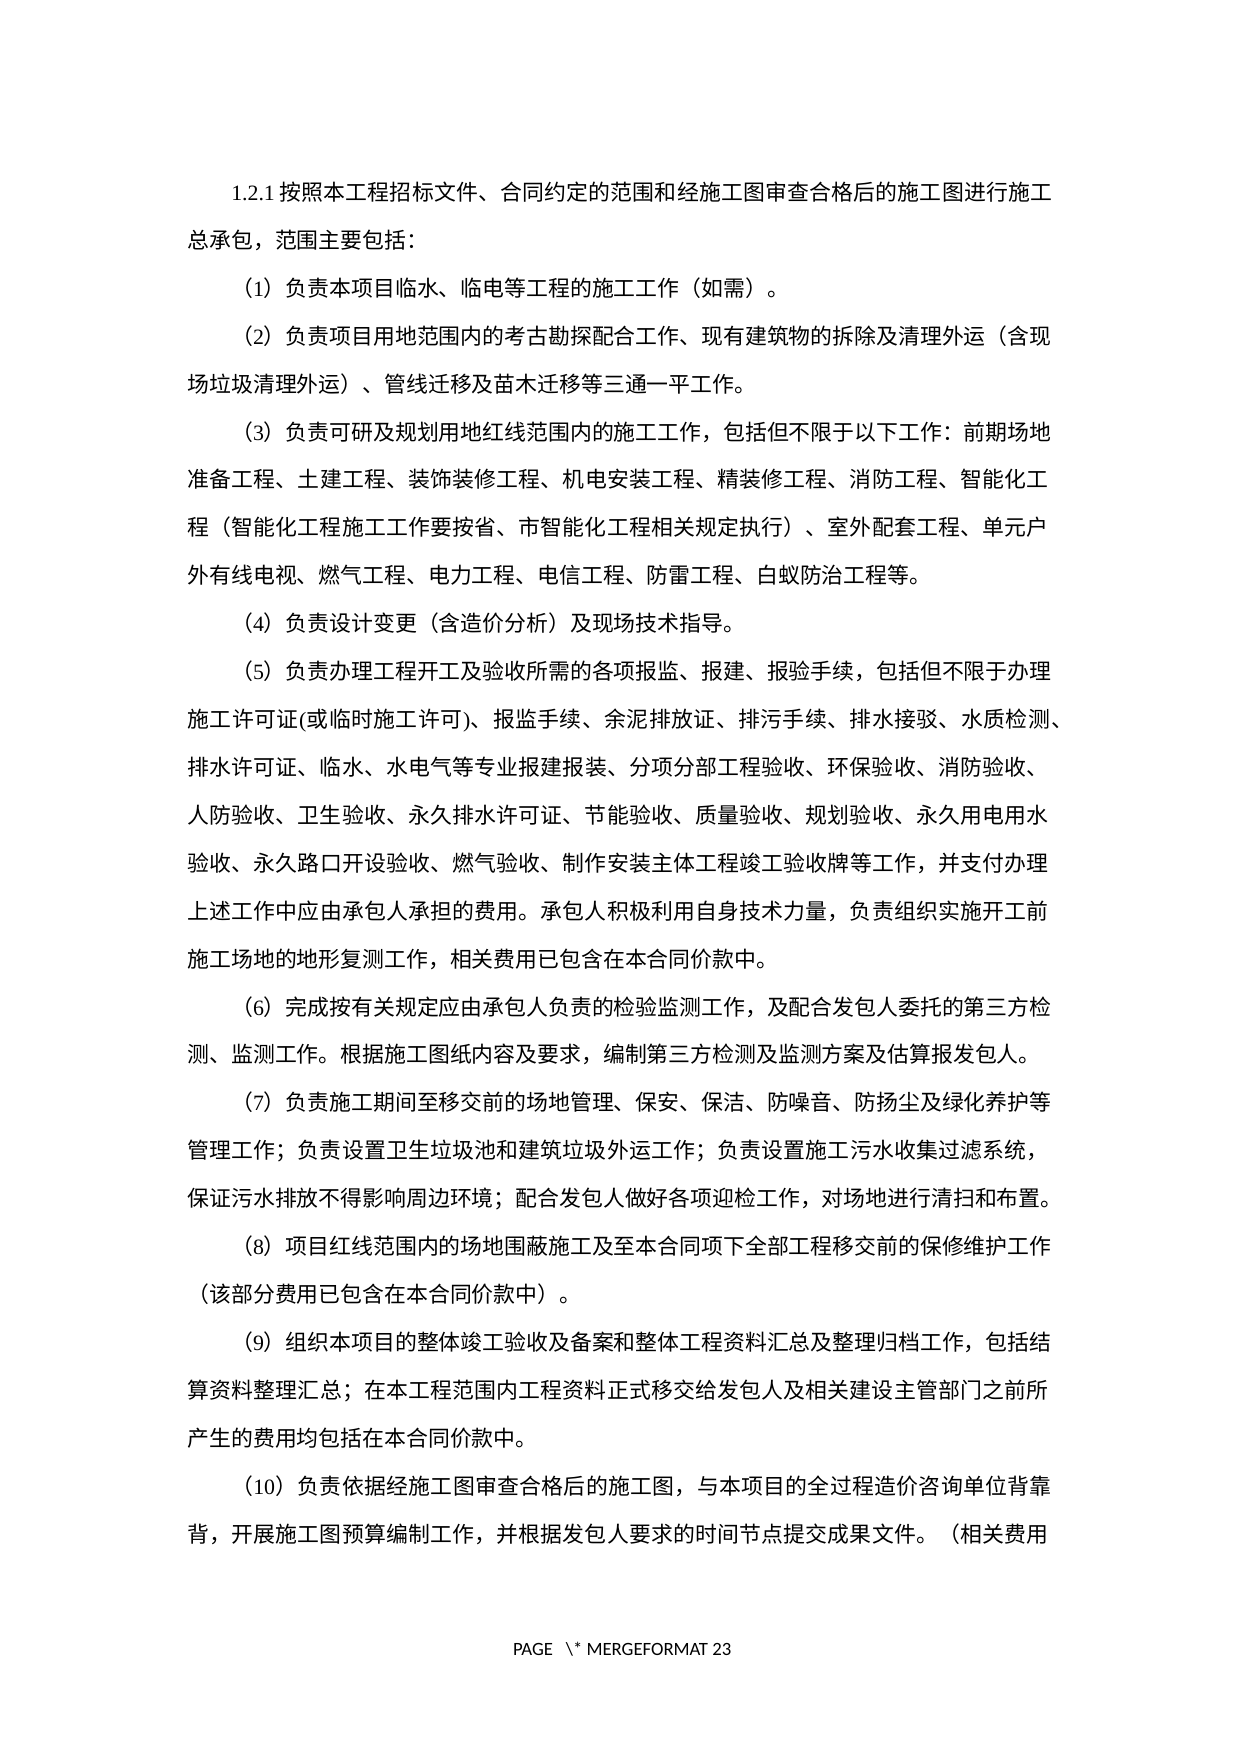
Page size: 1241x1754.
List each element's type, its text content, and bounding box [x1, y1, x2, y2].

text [187, 1456, 1052, 1552]
text （8）项目红线范围内的场地围蔽施工及至本合同项下全部工程移交前的保修维护工作（该部分费用已包含在本合同价款中）。 [187, 1216, 1052, 1312]
text 1.2.1按照本工程招标文件、合同约定的范围和经施工图审查合格后的施工图进行施工总承包，范围主要包括： [187, 162, 1052, 258]
text （3）负责可研及规划用地红线范围内的施工工作，包括但不限于以下工作：前期场地准备工程、土建工程、装饰装修工程、机电安装工程、精装修工程、消防工程、智能化工程（智能化工程施工工作要按省、市智能化工程相关规定执行）、室外配套工程、单元户外有线电视、燃气工程、电力工程、电信工程、防雷工程、白蚁防治工程等。 [187, 402, 1052, 593]
text （4）负责设计变更（含造价分析）及现场技术指导。 [187, 593, 1052, 641]
text （7）负责施工期间至移交前的场地管理、保安、保洁、防噪音、防扬尘及绿化养护等管理工作；负责设置卫生垃圾池和建筑垃圾外运工作；负责设置施工污水收集过滤系统，保证污水排放不得影响周边环境；配合发包人做好各项迎检工作，对场地进行清扫和布置。 [187, 1072, 1052, 1216]
text （5）负责办理工程开工及验收所需的各项报监、报建、报验手续，包括但不限于办理施工许可证(或临时施工许可)、报监手续、余泥排放证、排污手续、排水接驳、水质检测、排水许可证、临水、水电气等专业报建报装、分项分部工程验收、环保验收、消防验收、人防验收、卫生验收、永久排水许可证、节能验收、质量验收、规划验收、永久用电用水验收、永久路口开设验收、燃气验收、制作安装主体工程竣工验收牌等工作，并支付办理上述工作中应由承包人承担的费用。承包人积极利用自身技术力量，负责组织实施开工前施工场地的地形复测工作，相关费用已包含在本合同价款中。 [187, 641, 1052, 977]
text （6）完成按有关规定应由承包人负责的检验监测工作，及配合发包人委托的第三方检测、监测工作。根据施工图纸内容及要求，编制第三方检测及监测方案及估算报发包人。 [187, 977, 1052, 1072]
text （1）负责本项目临水、临电等工程的施工工作（如需）。 [187, 258, 1052, 306]
text （9）组织本项目的整体竣工验收及备案和整体工程资料汇总及整理归档工作，包括结算资料整理汇总；在本工程范围内工程资料正式移交给发包人及相关建设主管部门之前所产生的费用均包括在本合同价款中。 [187, 1312, 1052, 1456]
text （2）负责项目用地范围内的考古勘探配合工作、现有建筑物的拆除及清理外运（含现场垃圾清理外运）、管线迁移及苗木迁移等三通一平工作。 [187, 306, 1052, 402]
